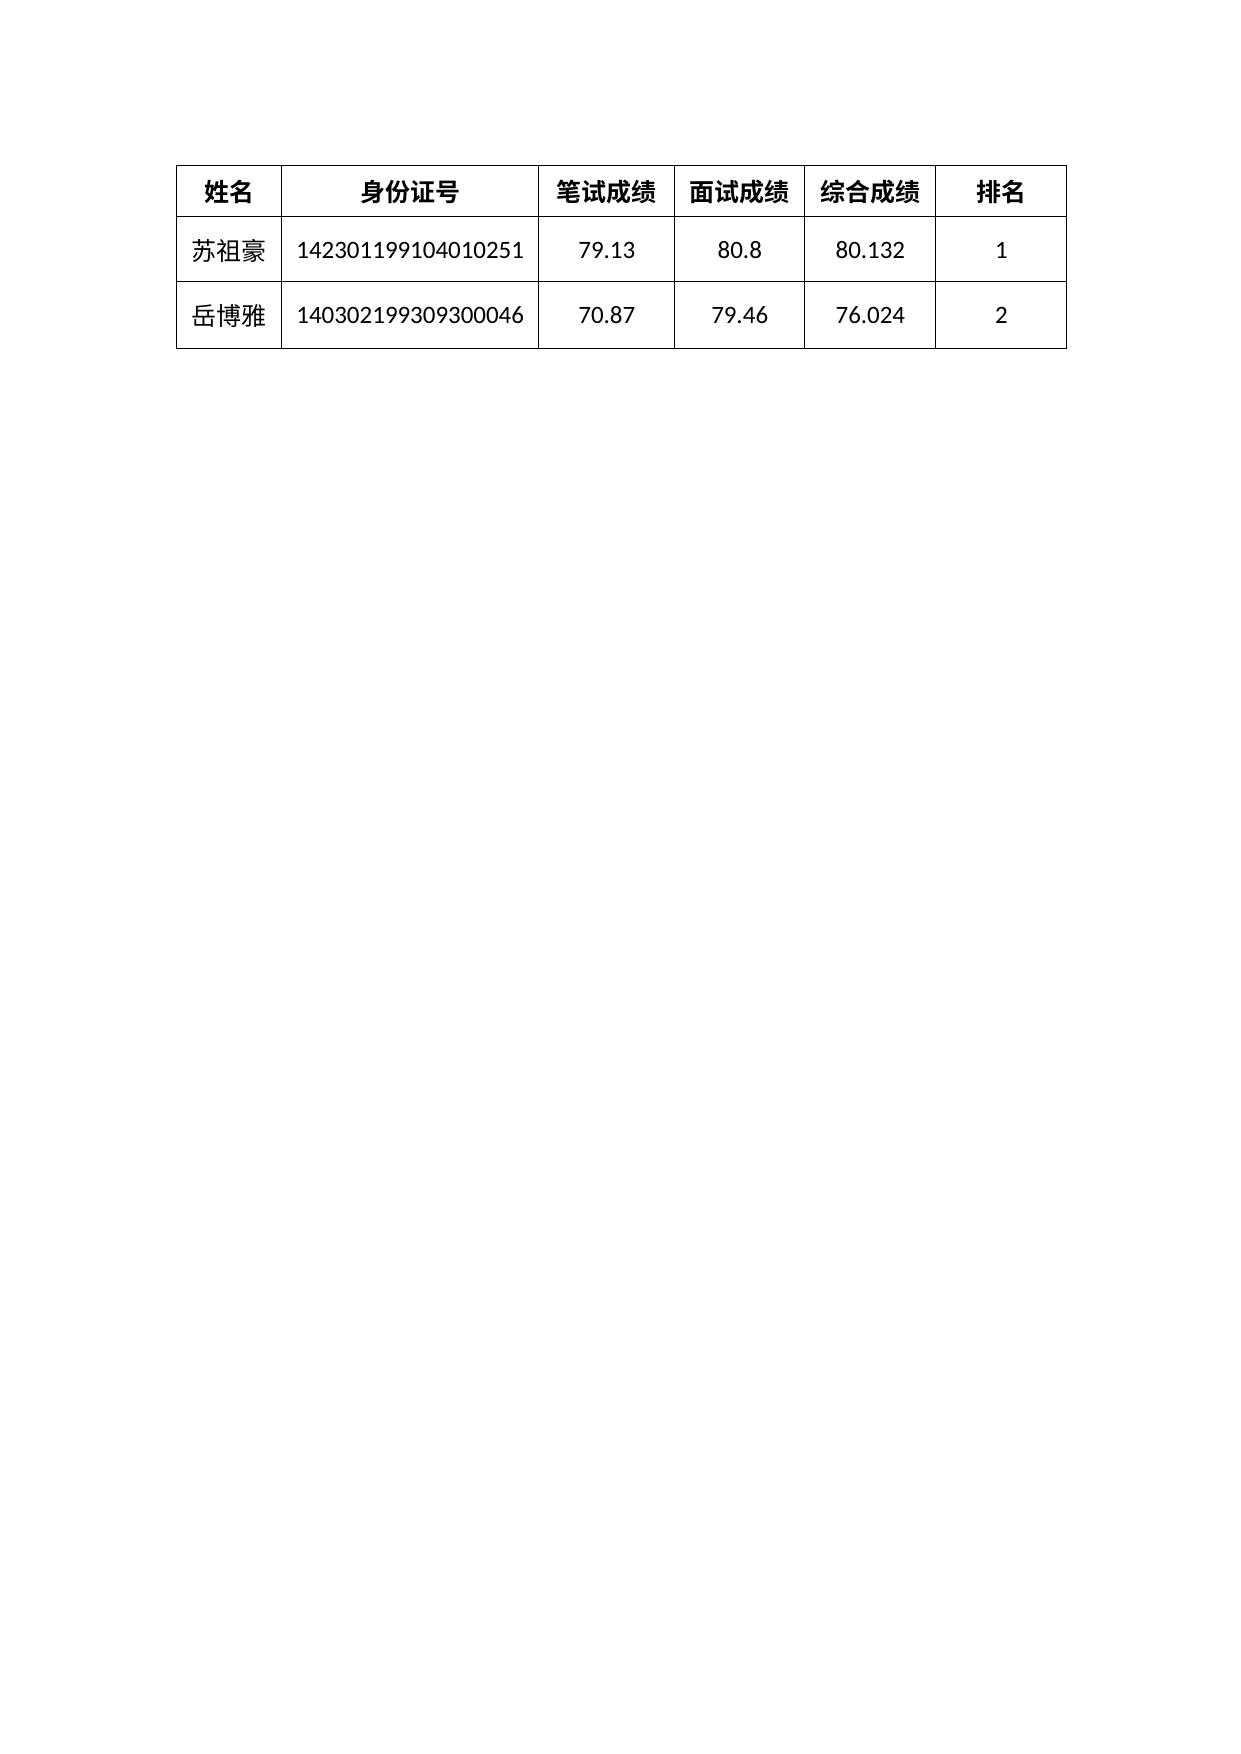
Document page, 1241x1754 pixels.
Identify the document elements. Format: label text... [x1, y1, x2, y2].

table_cell 80.132 [805, 217, 935, 281]
table_header 面试成绩 [675, 166, 804, 216]
table_cell 142301199104010251 [282, 217, 538, 281]
table_cell 80.8 [675, 217, 804, 281]
table_cell 79.46 [675, 282, 804, 347]
table_cell 140302199309300046 [282, 282, 538, 347]
table_cell 苏祖豪 [177, 217, 281, 281]
table_cell 76.024 [805, 282, 935, 347]
table_header 姓名 [177, 166, 281, 216]
table_cell 岳博雅 [177, 282, 281, 347]
table_cell 79.13 [539, 217, 674, 281]
table_header 笔试成绩 [539, 166, 674, 216]
table_header 排名 [936, 166, 1066, 216]
table_cell 1 [936, 217, 1066, 281]
table_cell 2 [936, 282, 1066, 347]
table_header 综合成绩 [805, 166, 935, 216]
table_cell 70.87 [539, 282, 674, 347]
table_header 身份证号 [282, 166, 538, 216]
